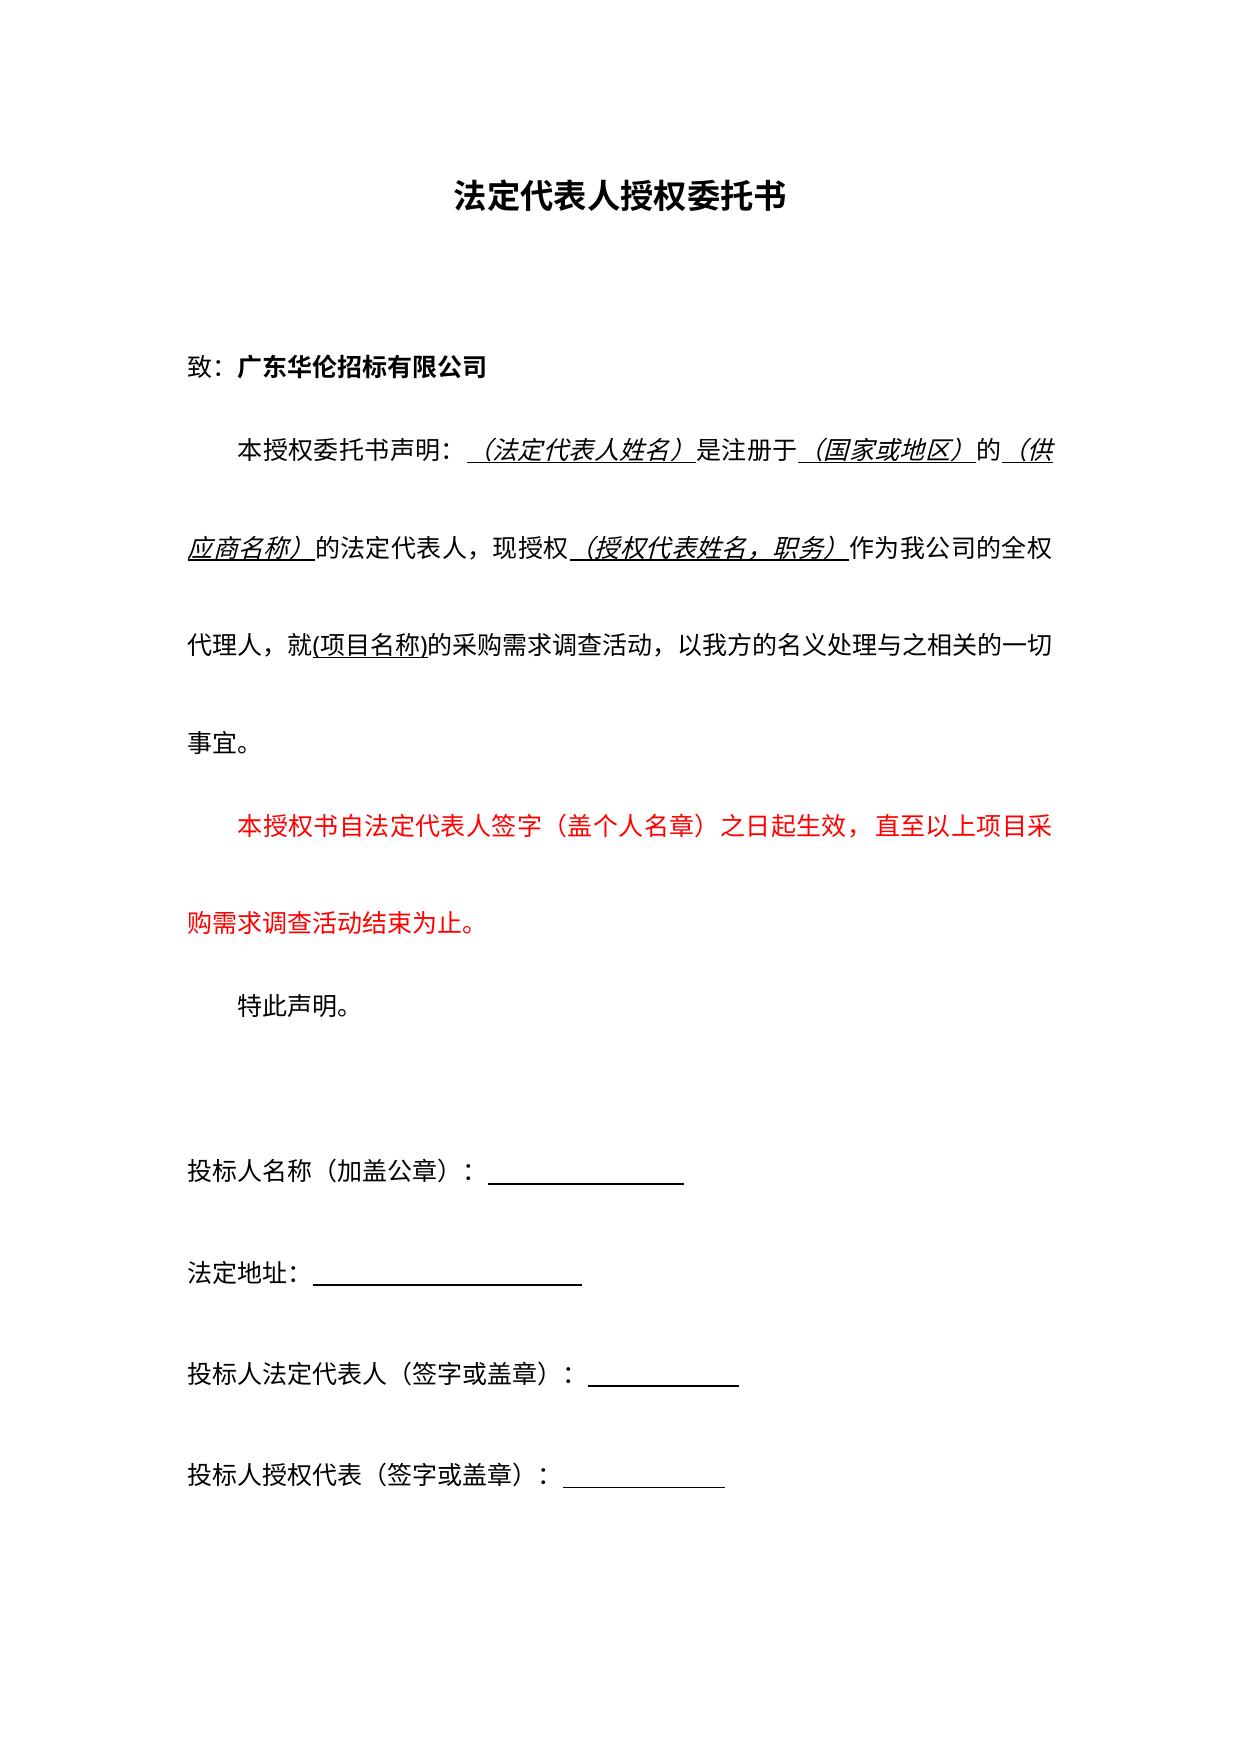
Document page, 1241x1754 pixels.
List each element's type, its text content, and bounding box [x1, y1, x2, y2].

text 特此声明。 [187, 972, 1053, 1037]
text 法定地址： [187, 1239, 1053, 1304]
text 法定代表人授权委托书 [187, 162, 1053, 227]
text 本授权书自法定代表人签字（盖个人名章）之日起生效，直至以上项目采购需求调查活动结束为止。 [187, 792, 1053, 954]
text 投标人法定代表人（签字或盖章）： [187, 1340, 1053, 1405]
text 致：广东华伦招标有限公司 [187, 333, 1053, 398]
text 投标人名称（加盖公章）： [187, 1137, 1053, 1202]
text 本授权委托书声明：（法定代表人姓名）是注册于（国家或地区）的（供应商名称）的法定代表人，现授权（授权代表姓名，职务）作为我公司的全权代理人，就(项目名称)的采购需求调查活动，以我方的名义处理与之相关的一切事宜。 [187, 416, 1053, 774]
text 投标人授权代表（签字或盖章）： [187, 1441, 1053, 1506]
